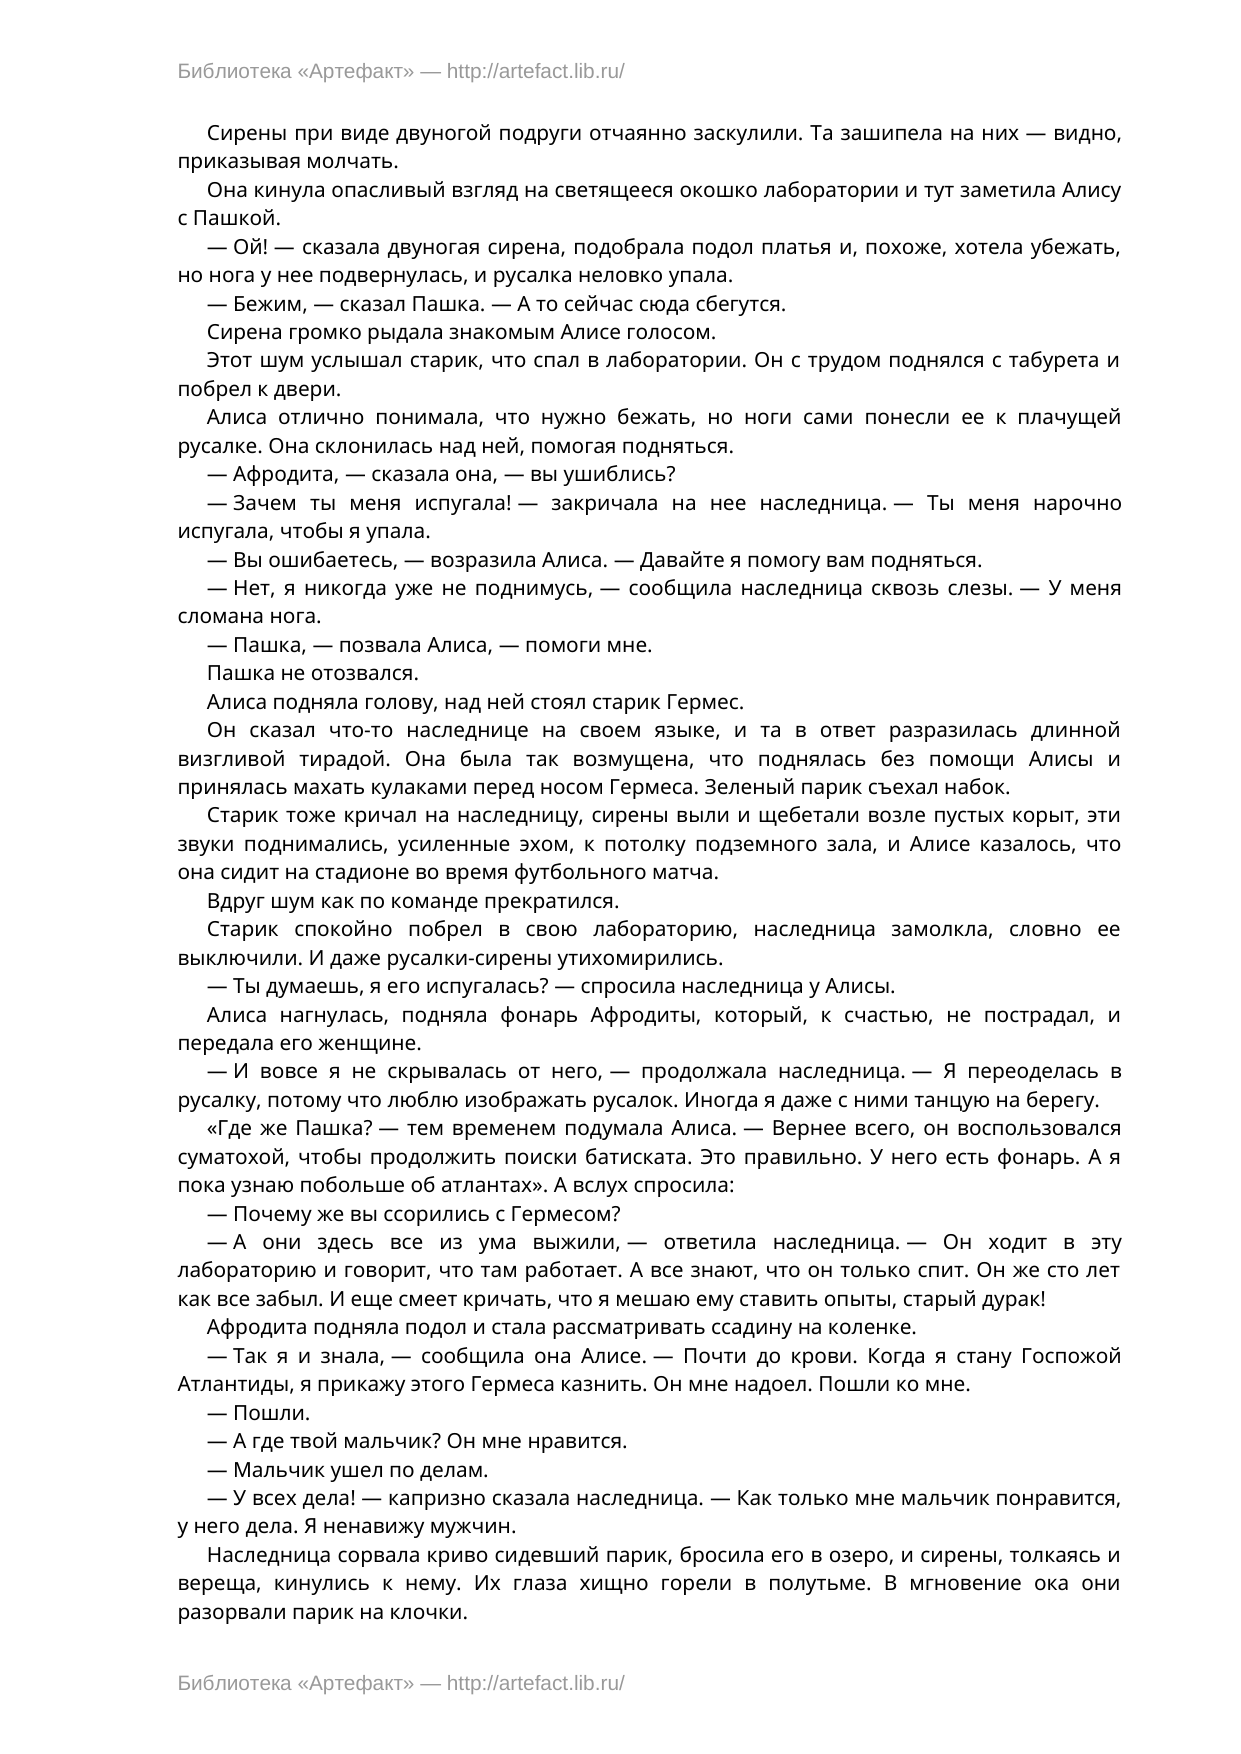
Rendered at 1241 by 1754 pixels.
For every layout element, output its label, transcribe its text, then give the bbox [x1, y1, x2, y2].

text — Ой! — сказала двуногая сирена, подобрала подол платья и, похоже, хотела убежать, но нога у нее подвернулась, и русалка неловко упала. [177, 232, 1122, 289]
text — Ты думаешь, я его испугалась? — спросила наследница у Алисы. [177, 971, 1122, 1000]
text — И вовсе я не скрывалась от него, — продолжала наследница. — Я переоделась в русалку, потому что люблю изображать русалок. Иногда я даже с ними танцую на берегу. [177, 1057, 1122, 1113]
text Наследница сорвала криво сидевший парик, бросила его в озеро, и сирены, толкаясь и вереща, кинулись к нему. Их глаза хищно горели в полутьме. В мгновение ока они разорвали парик на клочки. [177, 1540, 1122, 1625]
text Сирены при виде двуногой подруги отчаянно заскулили. Та зашипела на них — видно, приказывая молчать. [177, 118, 1122, 175]
text — Афродита, — сказала она, — вы ушиблись? [177, 459, 1122, 488]
text Старик спокойно побрел в свою лабораторию, наследница замолкла, словно ее выключили. И даже русалки-сирены утихомирились. [177, 914, 1122, 971]
text Этот шум услышал старик, что спал в лаборатории. Он с трудом поднялся с табурета и побрел к двери. [177, 346, 1122, 402]
text — Мальчик ушел по делам. [177, 1455, 1122, 1483]
text «Где же Пашка? — тем временем подумала Алиса. — Вернее всего, он воспользовался суматохой, чтобы продолжить поиски батиската. Это правильно. У него есть фонарь. А я пока узнаю побольше об атлантах». А вслух спросила: [177, 1113, 1122, 1199]
text Афродита подняла подол и стала рассматривать ссадину на коленке. [177, 1312, 1122, 1341]
text Он сказал что-то наследнице на своем языке, и та в ответ разразилась длинной визгливой тирадой. Она была так возмущена, что поднялась без помощи Алисы и принялась махать кулаками перед носом Гермеса. Зеленый парик съехал набок. [177, 715, 1122, 801]
text Пашка не отозвался. [177, 658, 1122, 687]
text — У всех дела! — капризно сказала наследница. — Как только мне мальчик понравится, у него дела. Я ненавижу мужчин. [177, 1483, 1122, 1540]
text Вдруг шум как по команде прекратился. [177, 886, 1122, 914]
text — Так я и знала, — сообщила она Алисе. — Почти до крови. Когда я стану Госпожой Атлантиды, я прикажу этого Гермеса казнить. Он мне надоел. Пошли ко мне. [177, 1341, 1122, 1398]
text — Пашка, — позвала Алиса, — помоги мне. [177, 630, 1122, 658]
text Старик тоже кричал на наследницу, сирены выли и щебетали возле пустых корыт, эти звуки поднимались, усиленные эхом, к потолку подземного зала, и Алисе казалось, что она сидит на стадионе во время футбольного матча. [177, 801, 1122, 886]
text Алиса подняла голову, над ней стоял старик Гермес. [177, 687, 1122, 715]
text — Вы ошибаетесь, — возразила Алиса. — Давайте я помогу вам подняться. [177, 545, 1122, 573]
text Алиса отлично понимала, что нужно бежать, но ноги сами понесли ее к плачущей русалке. Она склонилась над ней, помогая подняться. [177, 402, 1122, 459]
text — Зачем ты меня испугала! — закричала на нее наследница. — Ты меня нарочно испугала, чтобы я упала. [177, 488, 1122, 545]
text — Почему же вы ссорились с Гермесом? [177, 1199, 1122, 1227]
text — А где твой мальчик? Он мне нравится. [177, 1426, 1122, 1455]
text Она кинула опасливый взгляд на светящееся окошко лаборатории и тут заметила Алису с Пашкой. [177, 175, 1122, 232]
text — Нет, я никогда уже не поднимусь, — сообщила наследница сквозь слезы. — У меня сломана нога. [177, 573, 1122, 630]
text — Бежим, — сказал Пашка. — А то сейчас сюда сбегутся. [177, 289, 1122, 317]
text Сирена громко рыдала знакомым Алисе голосом. [177, 317, 1122, 346]
text — А они здесь все из ума выжили, — ответила наследница. — Он ходит в эту лабораторию и говорит, что там работает. А все знают, что он только спит. Он же сто лет как все забыл. И еще смеет кричать, что я мешаю ему ставить опыты, старый дурак! [177, 1227, 1122, 1312]
text — Пошли. [177, 1398, 1122, 1426]
text Алиса нагнулась, подняла фонарь Афродиты, который, к счастью, не пострадал, и передала его женщине. [177, 1000, 1122, 1057]
